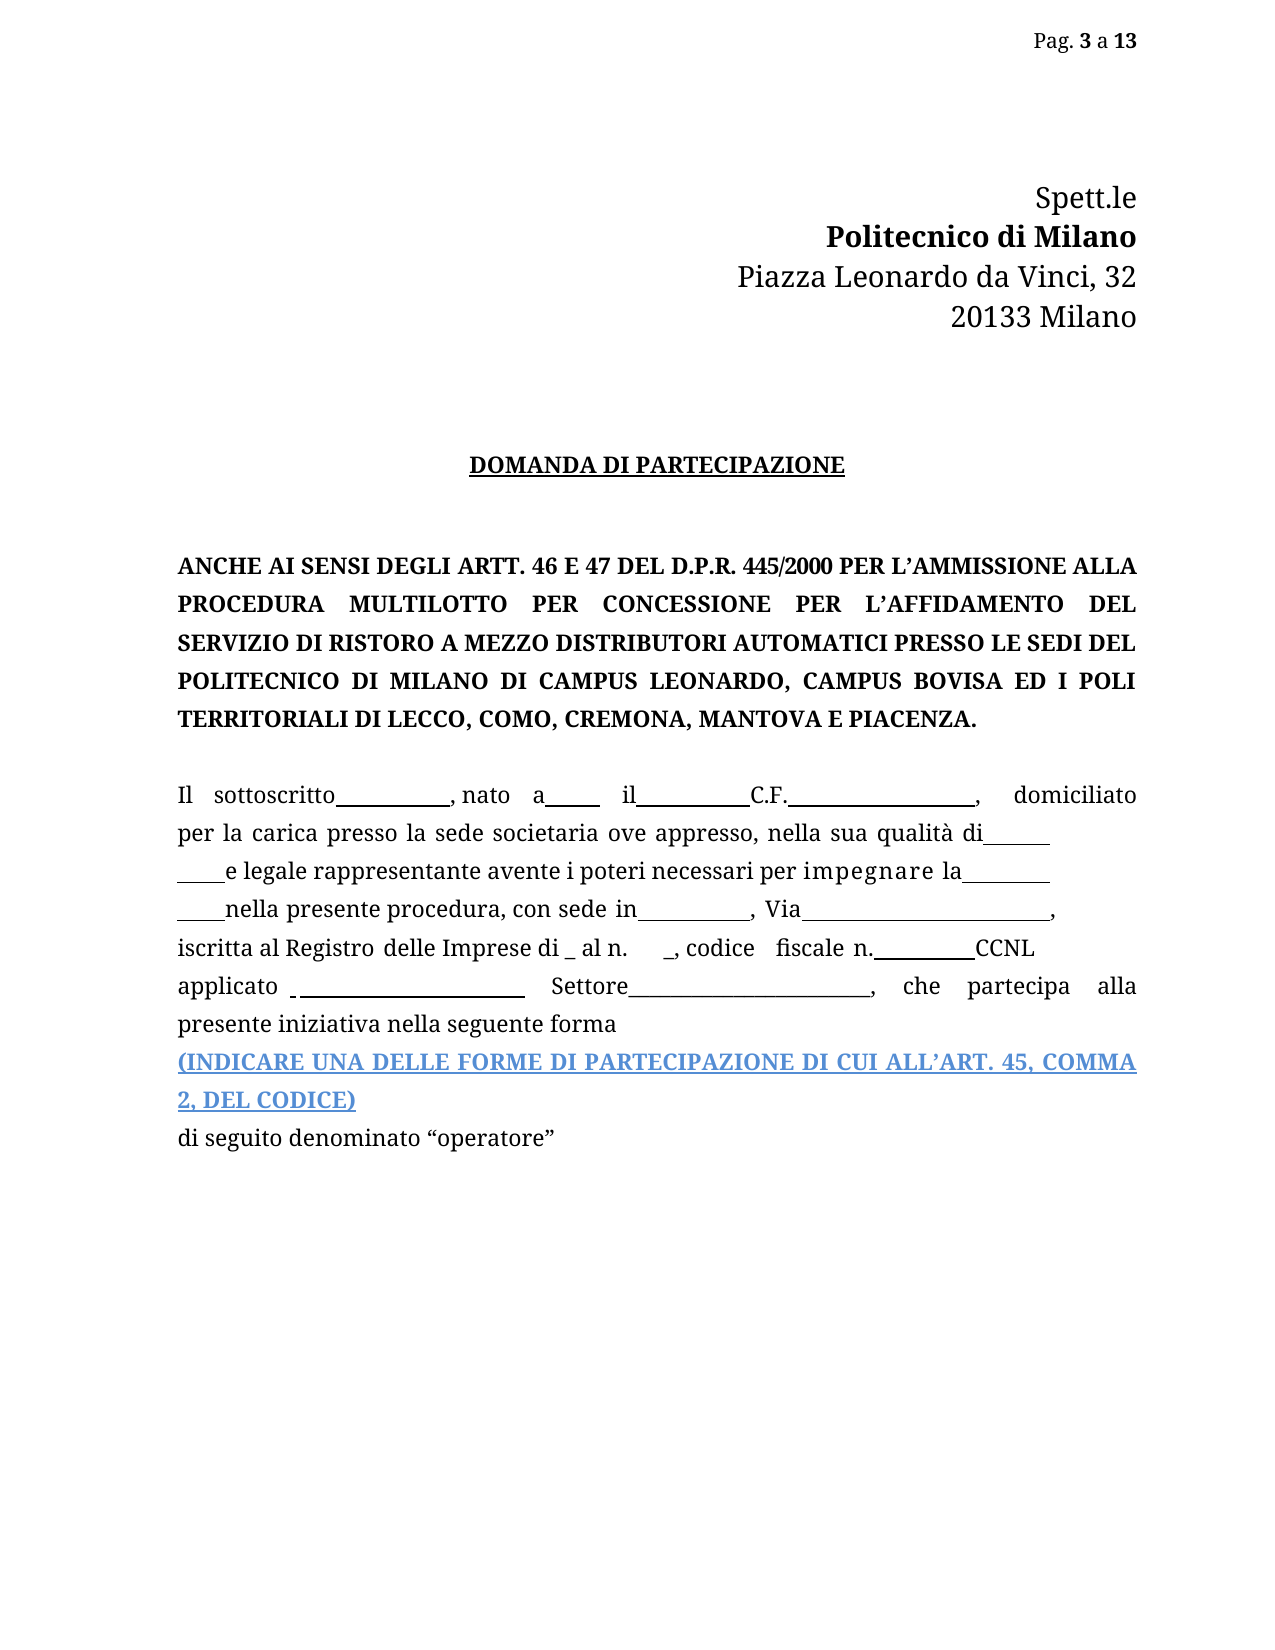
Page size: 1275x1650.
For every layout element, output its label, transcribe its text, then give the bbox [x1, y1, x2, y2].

text ANCHE AI SENSI DEGLI ARTT. 46 E 47 DEL D.P.R. 445/2000 PER L’AMMISSIONE ALLA PROCEDURA MULTILOTTO PER CONCESSIONE PER L’AFFIDAMENTO DEL SERVIZIO DI RISTORO A MEZZO DISTRIBUTORI AUTOMATICI PRESSO LE SEDI DEL POLITECNICO DI MILANO DI CAMPUS LEONARDO, CAMPUS BOVISA ED I POLI TERRITORIALI DI LECCO, COMO, CREMONA, MANTOVA E PIACENZA. [177, 550, 1137, 734]
text (INDICARE UNA DELLE FORME DI PARTECIPAZIONE DI CUI ALL’ART. 45, COMMA 2, DEL CODICE) [177, 1046, 1137, 1072]
text di seguito denominato “operatore” [177, 1122, 1137, 1153]
text Il sottoscritto , nato a il C.F. , domiciliato per la carica presso la sede societaria ove appresso, nella sua qualità di e legale rappresentante avente i poteri necessari per impegnare la nella presente procedura, con sede in , Via , iscritta al Registro delle Imprese di _ al n. _, codice fiscale n. CCNL applicato Settore_______________________, che partecipa alla presente iniziativa nella seguente forma [177, 779, 1137, 1039]
text Spett.le [177, 177, 1137, 217]
text 20133 Milano [177, 296, 1137, 336]
text Piazza Leonardo da Vinci, 32 [177, 256, 1137, 296]
text (INDICARE UNA DELLE FORME DI PARTECIPAZIONE DI CUI ALL’ART. 45, COMMA 2, DEL CODICE) [177, 1073, 1137, 1115]
text Politecnico di Milano [177, 217, 1137, 256]
text DOMANDA DI PARTECIPAZIONE [177, 449, 1137, 480]
